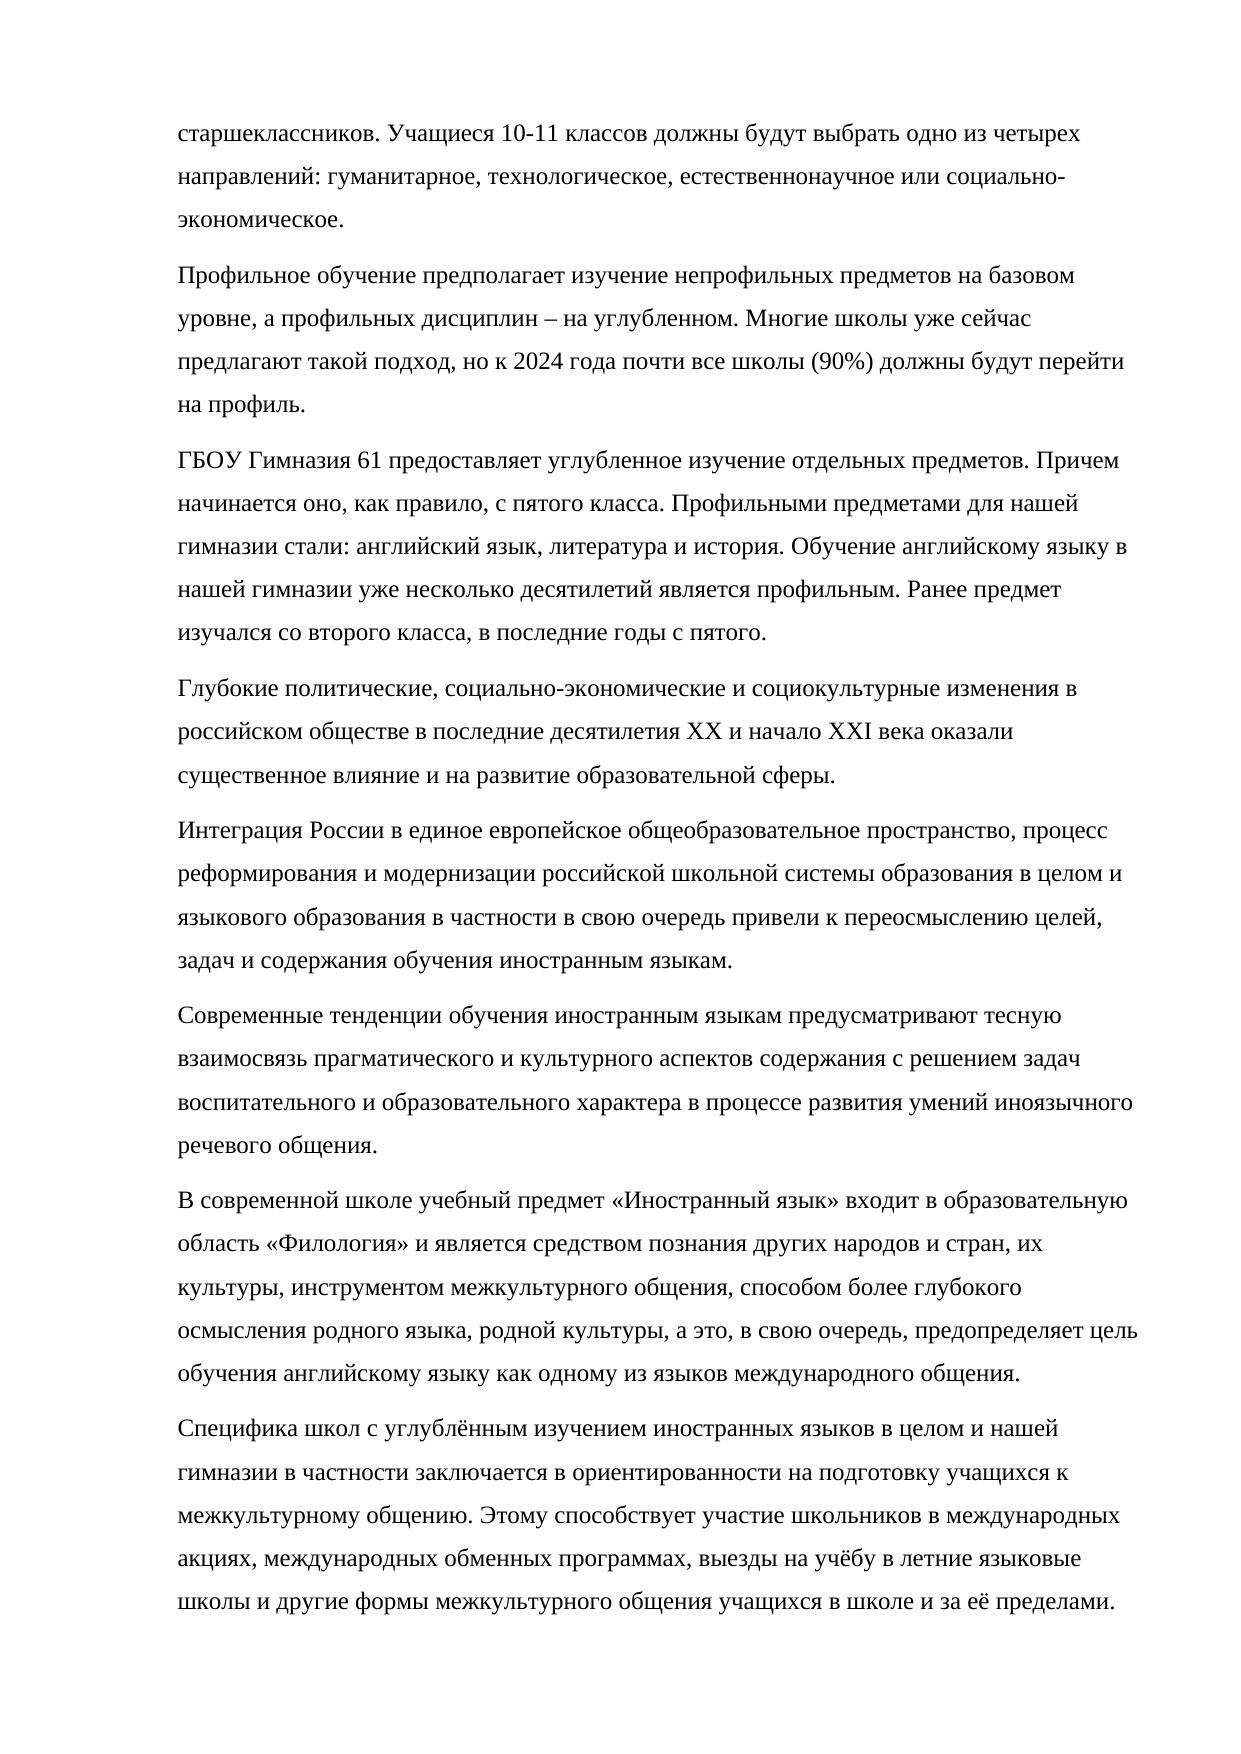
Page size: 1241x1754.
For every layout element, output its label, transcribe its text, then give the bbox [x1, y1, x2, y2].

text Специфика школ с углублённым изучением иностранных языков в целом и нашей гимназии в частности заключается в ориентированности на подготовку учащихся к межкультурному общению. Этому способствует участие школьников в международных акциях, международных обменных программах, выезды на учёбу в летние языковые школы и другие формы межкультурного общения учащихся в школе и за её пределами. [177, 1413, 1152, 1615]
text ГБОУ Гимназия 61 предоставляет углубленное изучение отдельных предметов. Причем начинается оно, как правило, с пятого класса. Профильными предметами для нашей гимназии стали: английский язык, литература и история. Обучение английскому языку в нашей гимназии уже несколько десятилетий является профильным. Ранее предмет изучался со второго класса, в последние годы с пятого. [177, 445, 1152, 646]
text Интеграция России в единое европейское общеобразовательное пространство, процесс реформирования и модернизации российской школьной системы образования в целом и языкового образования в частности в свою очередь привели к переосмыслению целей, задач и содержания обучения иностранным языкам. [177, 815, 1152, 973]
text В современной школе учебный предмет «Иностранный язык» входит в образовательную область «Филология» и является средством познания других народов и стран, их культуры, инструментом межкультурного общения, способом более глубокого осмысления родного языка, родной культуры, а это, в свою очередь, предопределяет цель обучения английскому языку как одному из языков международного общения. [177, 1185, 1152, 1387]
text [177, 118, 1152, 233]
text Современные тенденции обучения иностранным языкам предусматривают тесную взаимосвязь прагматического и культурного аспектов содержания с решением задач воспитательного и образовательного характера в процессе развития умений иноязычного речевого общения. [177, 1000, 1152, 1158]
text Профильное обучение предполагает изучение непрофильных предметов на базовом уровне, а профильных дисциплин – на углубленном. Многие школы уже сейчас предлагают такой подход, но к 2024 года почти все школы (90%) должны будут перейти на профиль. [177, 260, 1152, 418]
text Глубокие политические, социально-экономические и социокультурные изменения в российском обществе в последние десятилетия XX и начало XXI века оказали существенное влияние и на развитие образовательной сферы. [177, 673, 1152, 788]
